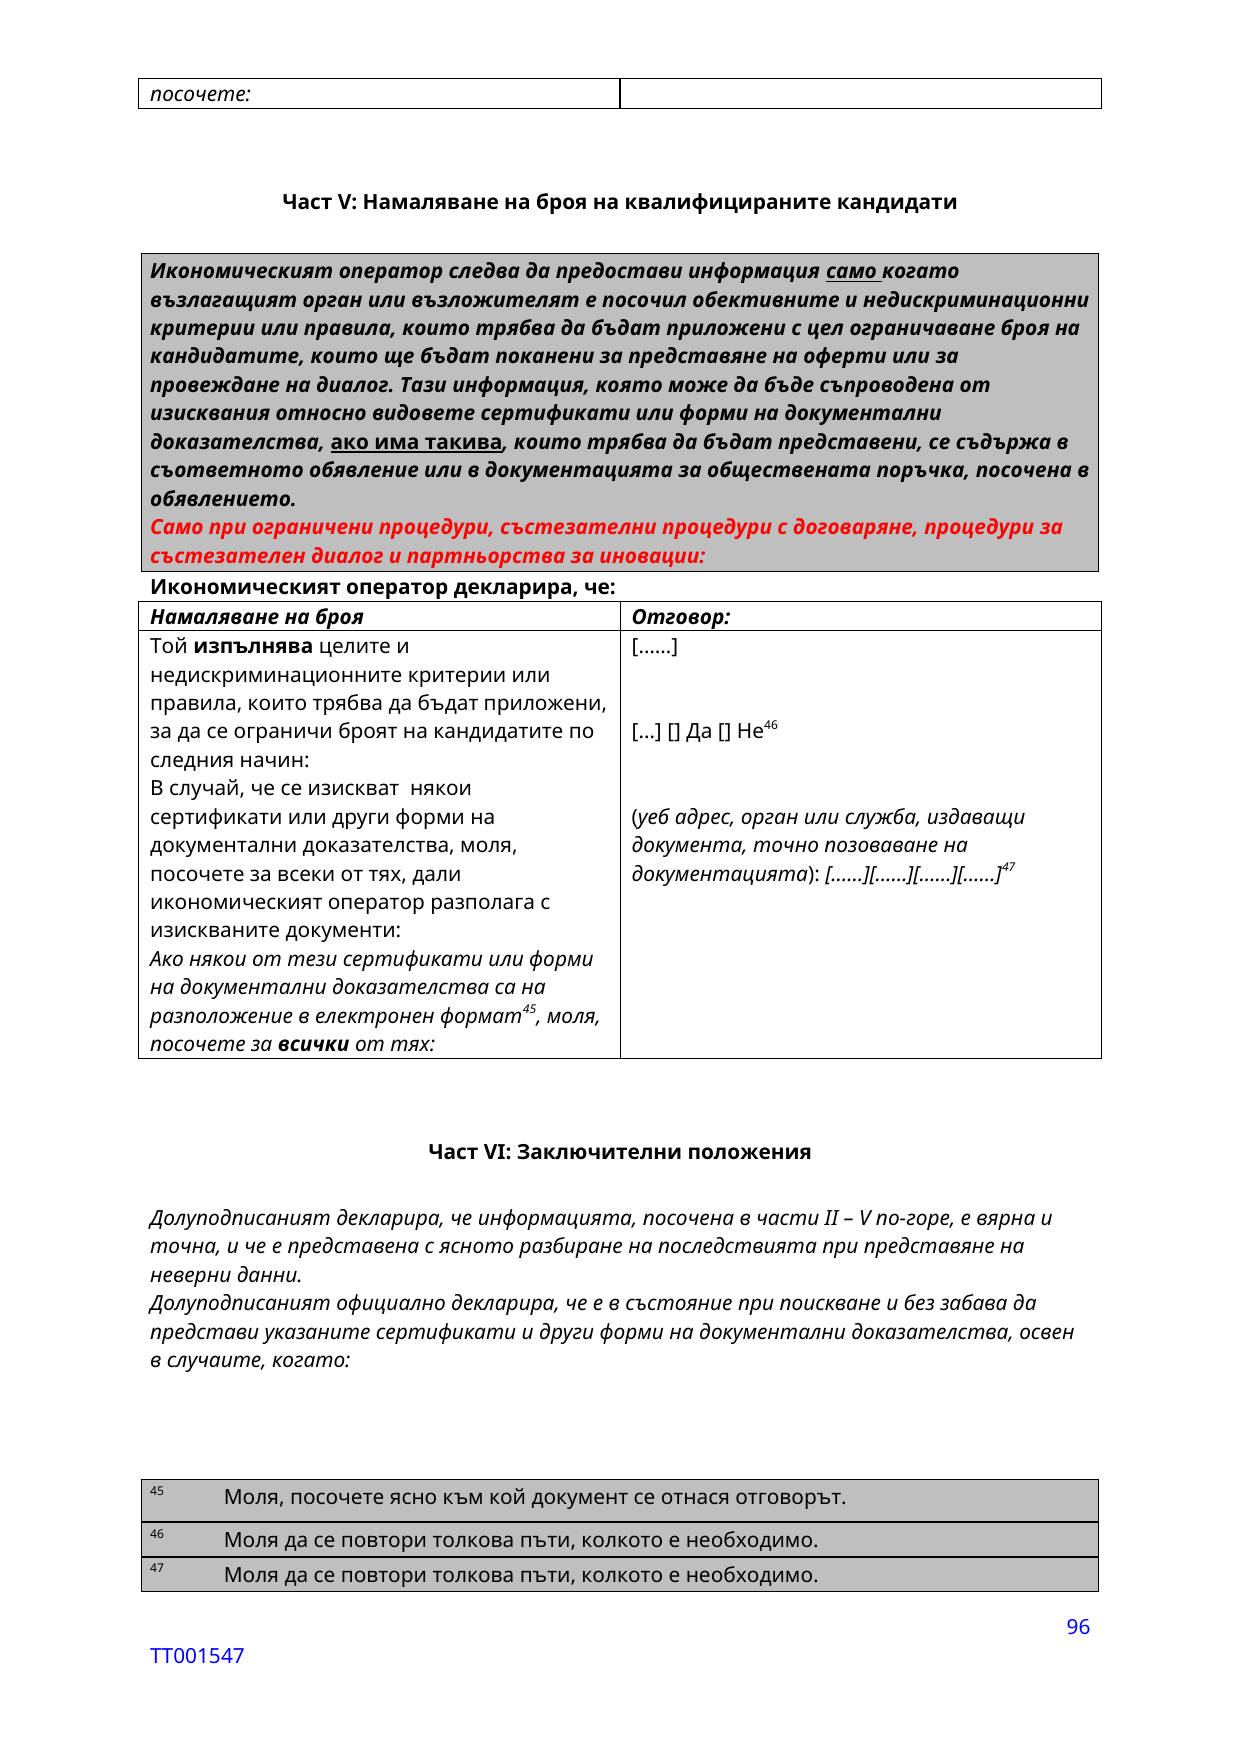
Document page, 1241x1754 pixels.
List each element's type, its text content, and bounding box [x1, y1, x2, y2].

text Част V: Намаляване на броя на квалифицираните кандидати [150, 187, 1090, 216]
table_header Отговор: [621, 602, 1101, 630]
text Долуподписаният декларира, че информацията, посочена в части II – V по-горе, е вярна и точна, и че е представена с ясното разбиране на последствията при представяне на неверни данни. [150, 1203, 1090, 1288]
table_header Намаляване на броя [139, 602, 620, 630]
text Икономическият оператор следва да предостави информация само когато възлагащият орган или възложителят е посочил обективните и недискриминационни критерии или правила, които трябва да бъдат приложени с цел ограничаване броя на кандидатите, които ще бъдат поканени за представяне на оферти или за провеждане на диалог. Тази информация, която може да бъде съпроводена от изисквания относно видовете сертификати или форми на документални доказателства, ако има такива, които трябва да бъдат представени, се съдържа в съответното обявление или в документацията за обществената поръчка, посочена в обявлението. Само при ограничени процедури, състезателни процедури с договаряне, процедури за състезателен диалог и партньорства за иновации: [142, 254, 1098, 571]
table_cell Той изпълнява целите и недискриминационните критерии или правила, които трябва да бъдат приложени, за да се ограничи броят на кандидатите по следния начин: В случай, че се изискват някои сертификати или други форми на документални доказателства, моля, посочете за всеки от тях, дали икономическият оператор разполага с изискваните документи: Ако някои от тези сертификати или форми на документални доказателства са на разположение в електронен формат, моля, посочете за всички от тях: [139, 631, 620, 1058]
table_cell [……] […] [] Да [] Не (уеб адрес, орган или служба, издаващи документа, точно позоваване на документацията): [……][……][……][……] [621, 631, 1101, 1058]
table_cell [621, 79, 1101, 108]
text Част VI: Заключителни положения [150, 1137, 1090, 1166]
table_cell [139, 79, 619, 108]
text Долуподписаният официално декларира, че е в състояние при поискване и без забава да представи указаните сертификати и други форми на документални доказателства, освен в случаите, когато: [150, 1288, 1090, 1374]
text Икономическият оператор декларира, че: [150, 572, 1090, 601]
